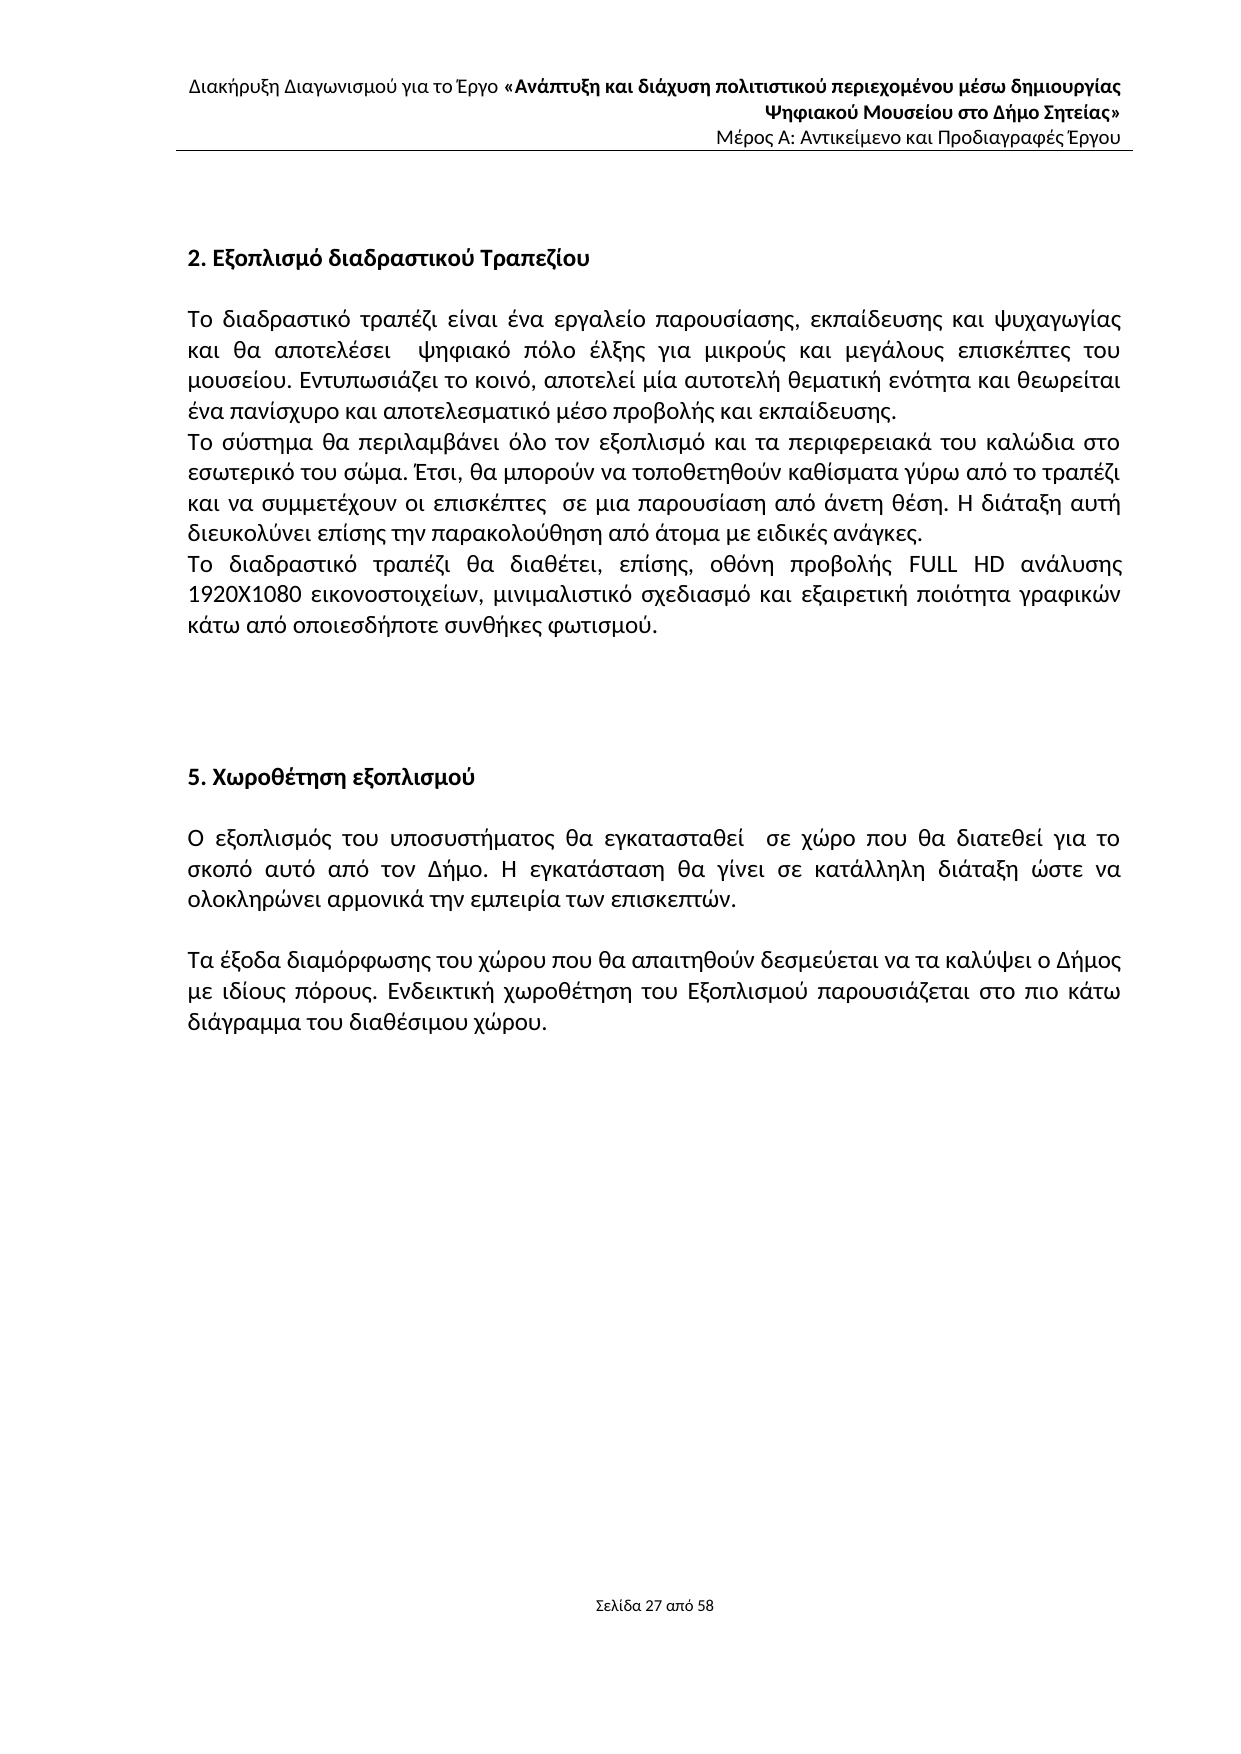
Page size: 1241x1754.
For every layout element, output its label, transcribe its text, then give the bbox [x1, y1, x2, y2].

text Το διαδραστικό τραπέζι θα διαθέτει, επίσης, οθόνη προβολής FULL HD ανάλυσης 1920Χ1080 εικονοστοιχείων, μινιμαλιστικό σχεδιασμό και εξαιρετική ποιότητα γραφικών κάτω από οποιεσδήποτε συνθήκες φωτισμού. [187, 548, 1122, 639]
text Τα έξοδα διαμόρφωσης του χώρου που θα απαιτηθούν δεσμεύεται να τα καλύψει ο Δήμος με ιδίους πόρους. Ενδεικτική χωροθέτηση του Εξοπλισμού παρουσιάζεται στο πιο κάτω διάγραμμα του διαθέσιμου χώρου. [187, 944, 1122, 1036]
text Το σύστημα θα περιλαμβάνει όλο τον εξοπλισμό και τα περιφερειακά του καλώδια στο εσωτερικό του σώμα. Έτσι, θα μπορούν να τοποθετηθούν καθίσματα γύρω από το τραπέζι και να συμμετέχουν οι επισκέπτες σε μια παρουσίαση από άνετη θέση. Η διάταξη αυτή διευκολύνει επίσης την παρακολούθηση από άτομα με ειδικές ανάγκες. [187, 426, 1122, 548]
text Το διαδραστικό τραπέζι είναι ένα εργαλείο παρουσίασης, εκπαίδευσης και ψυχαγωγίας και θα αποτελέσει ψηφιακό πόλο έλξης για μικρούς και μεγάλους επισκέπτες του μουσείου. Εντυπωσιάζει το κοινό, αποτελεί μία αυτοτελή θεματική ενότητα και θεωρείται ένα πανίσχυρο και αποτελεσματικό μέσο προβολής και εκπαίδευσης. [187, 304, 1122, 426]
text Ο εξοπλισμός του υποσυστήματος θα εγκατασταθεί σε χώρο που θα διατεθεί για το σκοπό αυτό από τον Δήμο. Η εγκατάσταση θα γίνει σε κατάλληλη διάταξη ώστε να ολοκληρώνει αρμονικά την εμπειρία των επισκεπτών. [187, 822, 1122, 914]
text 5. Χωροθέτηση εξοπλισμού [187, 761, 1122, 792]
text 2. Εξοπλισμό διαδραστικού Τραπεζίου [187, 243, 1122, 273]
